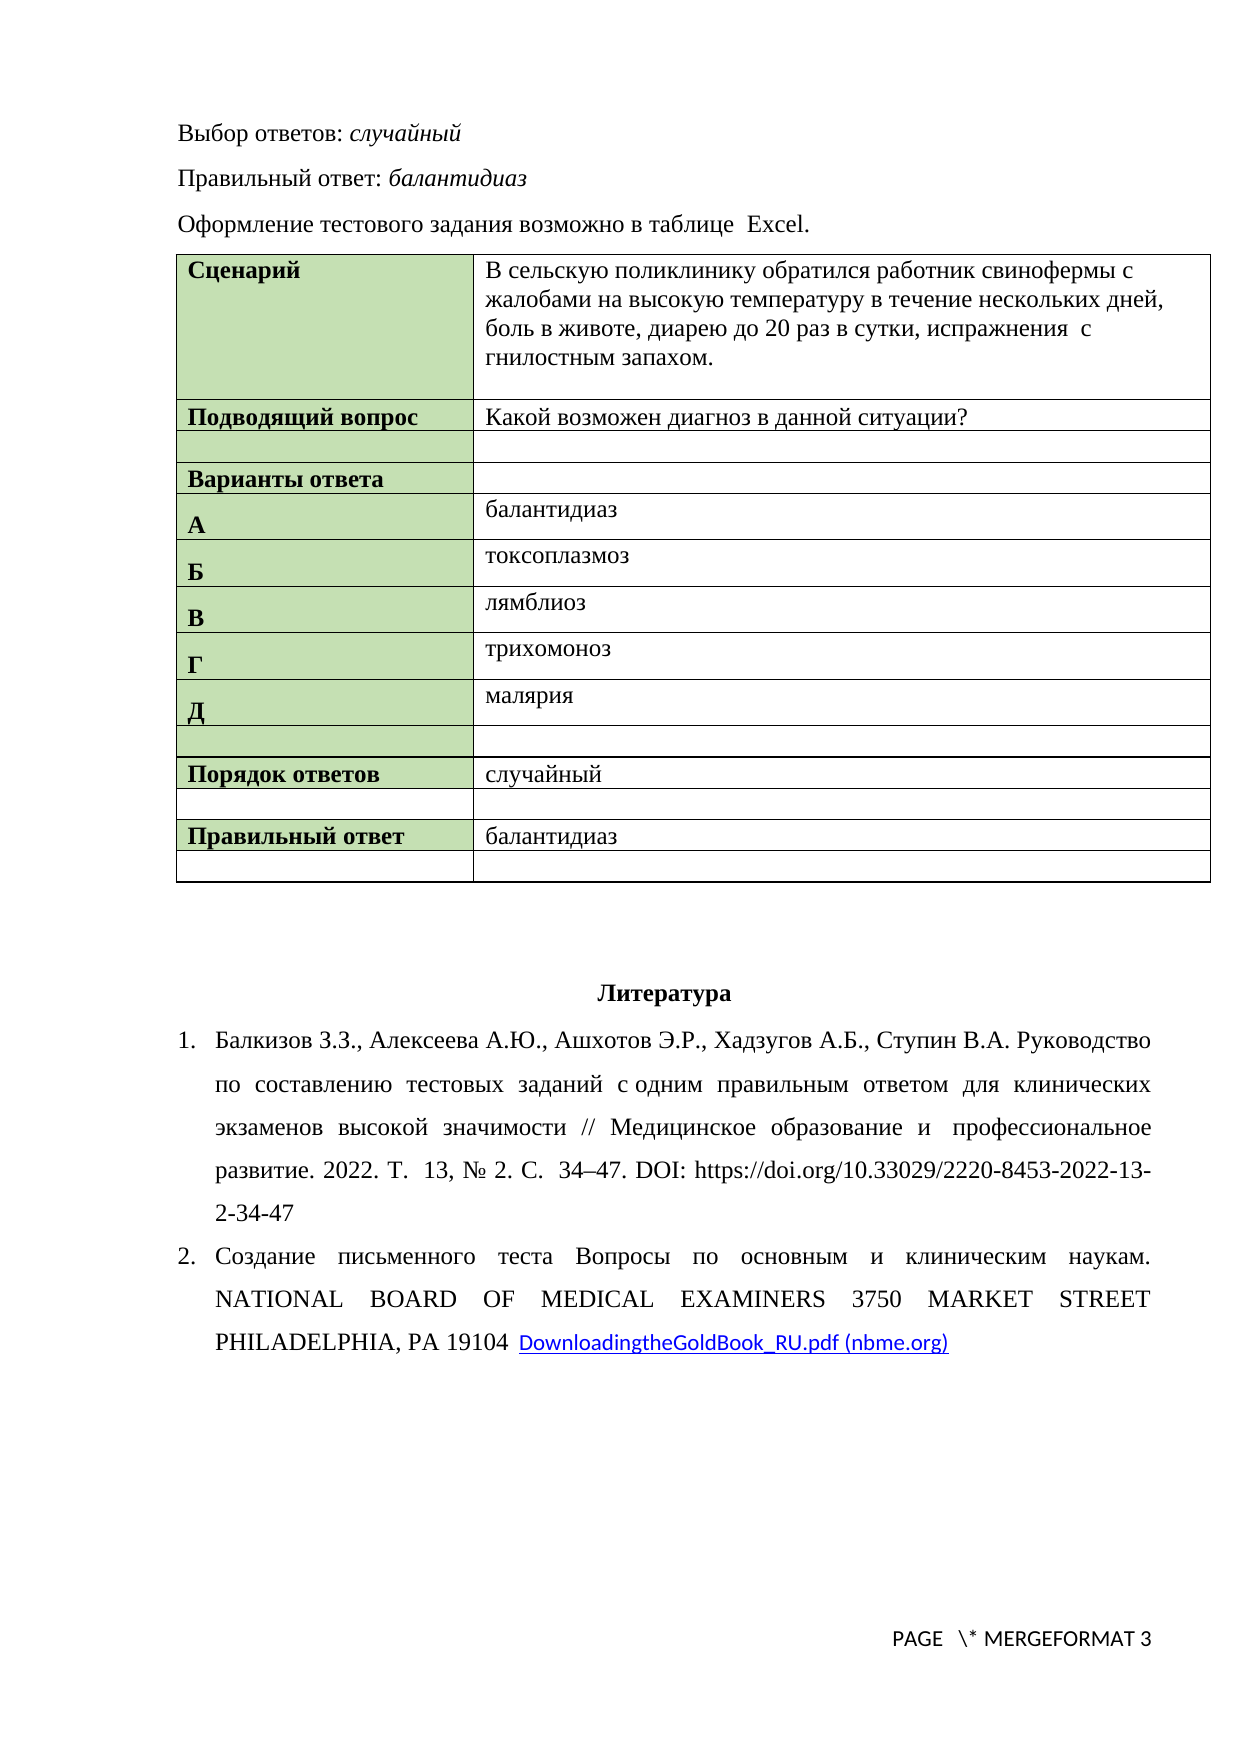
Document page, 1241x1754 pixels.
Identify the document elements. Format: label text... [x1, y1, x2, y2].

table_cell Подводящий вопрос [177, 400, 473, 430]
table_cell Г [177, 633, 473, 679]
table_cell [177, 851, 473, 881]
table_cell [177, 431, 473, 462]
table_cell [474, 851, 1210, 881]
table_cell малярия [474, 680, 1210, 725]
table_cell лямблиоз [474, 587, 1210, 632]
table_cell Д [177, 680, 473, 725]
text Правильный ответ: балантидиаз [177, 163, 1152, 192]
text Выбор ответов: случайный [177, 118, 1152, 147]
table_cell балантидиаз [474, 820, 1210, 850]
table_cell Б [177, 540, 473, 586]
table_cell [474, 463, 1210, 493]
table_cell А [177, 494, 473, 539]
text Оформление тестового задания возможно в таблице Excel. [177, 209, 1152, 238]
table_cell [474, 789, 1210, 819]
list Балкизов З.З., Алексеева А.Ю., Ашхотов Э.Р., Хадзугов А.Б., Ступин В.А. Руководство по составлению тестовых заданий с одним правильным ответом для клинических экзаменов высокой значимости // Медицинское образование и профессиональное развитие. 2022. Т. 13, № 2. С. 34–47. DOI: https://doi.org/10.33029/2220-8453-2022-13-2-34-47 [177, 1026, 1152, 1227]
table_cell [474, 431, 1210, 462]
table_cell В [177, 587, 473, 632]
text Литература [177, 978, 1152, 1007]
table_cell Порядок ответов [177, 758, 473, 788]
table_header В сельскую поликлинику обратился работник свинофермы с жалобами на высокую температуру в течение нескольких дней, боль в животе, диарею до 20 раз в сутки, испражнения с гнилостным запахом. [474, 255, 1210, 399]
list Создание письменного теста Вопросы по основным и клиническим наукам. NATIONAL BOARD OF MEDICAL EXAMINERS 3750 MARKET STREET PHILADELPHIA, PA 19104 DownloadingtheGoldBook_RU.pdf (nbme.org) [177, 1241, 1152, 1357]
table_cell случайный [474, 758, 1210, 788]
table_cell балантидиаз [474, 494, 1210, 539]
table_cell [177, 726, 473, 756]
table_cell Какой возможен диагноз в данной ситуации? [474, 400, 1210, 430]
table_cell Правильный ответ [177, 820, 473, 850]
table_cell Варианты ответа [177, 463, 473, 493]
table_cell токсоплазмоз [474, 540, 1210, 586]
table_cell [177, 789, 473, 819]
table_header Сценарий [177, 255, 473, 399]
table_cell [474, 726, 1210, 756]
table_cell трихомоноз [474, 633, 1210, 679]
